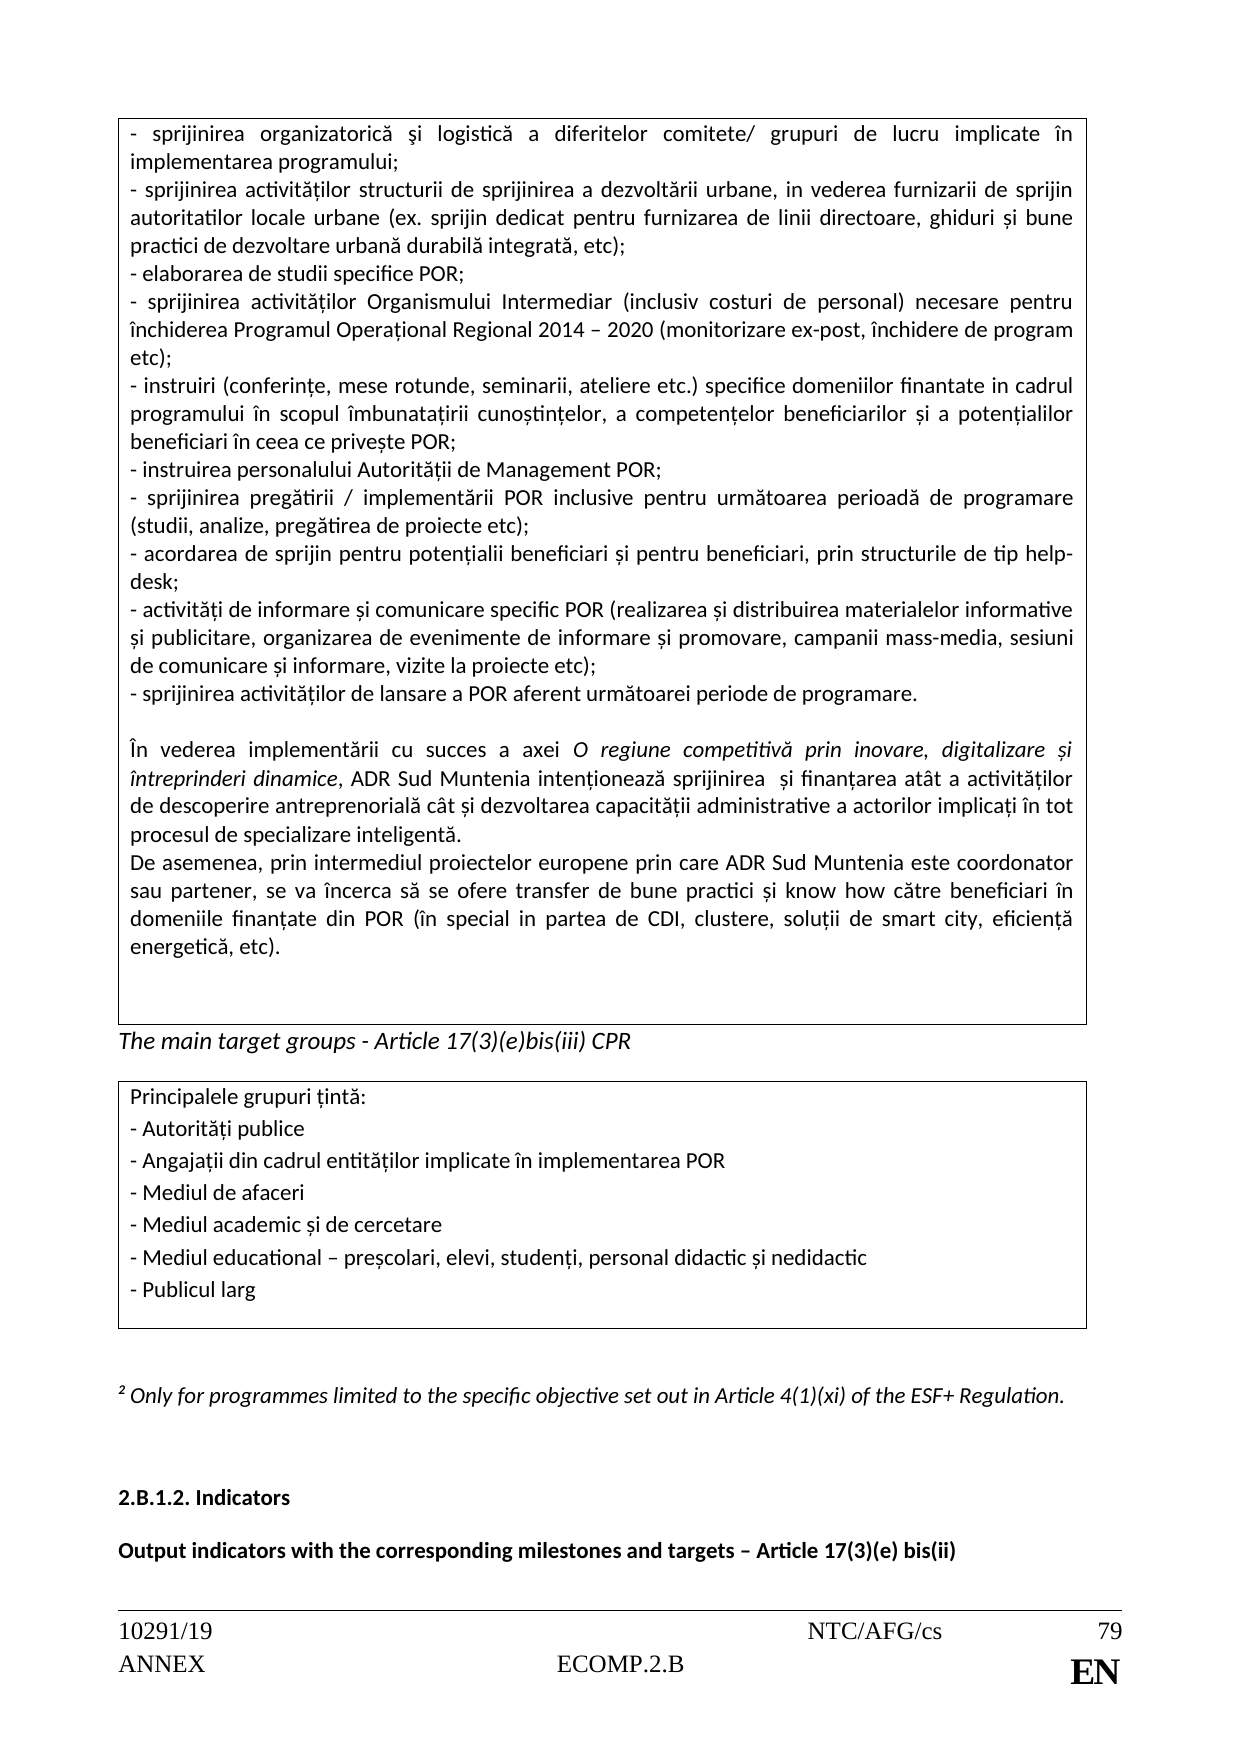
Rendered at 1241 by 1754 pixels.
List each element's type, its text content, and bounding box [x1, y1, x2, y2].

text 2.B.1.2. Indicators [118, 1483, 1122, 1512]
text The main target groups - Article 17(3)(e)bis(iii) CPR [118, 1025, 1122, 1055]
table_header Principalele grupuri țintă: - Autorități publice - Angajații din cadrul entităților implicate în implementarea POR - Mediul de afaceri - Mediul academic și de cercetare - Mediul educational – preșcolari, elevi, studenți, personal didactic și nedidactic - Publicul larg [119, 1082, 1086, 1328]
text 2 Only for programmes limited to the specific objective set out in Article 4(1)(xi) of the ESF+ Regulation. [118, 1382, 1122, 1410]
text Output indicators with the corresponding milestones and targets – Article 17(3)(e) bis(ii) [118, 1537, 1122, 1564]
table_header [119, 119, 1086, 1024]
